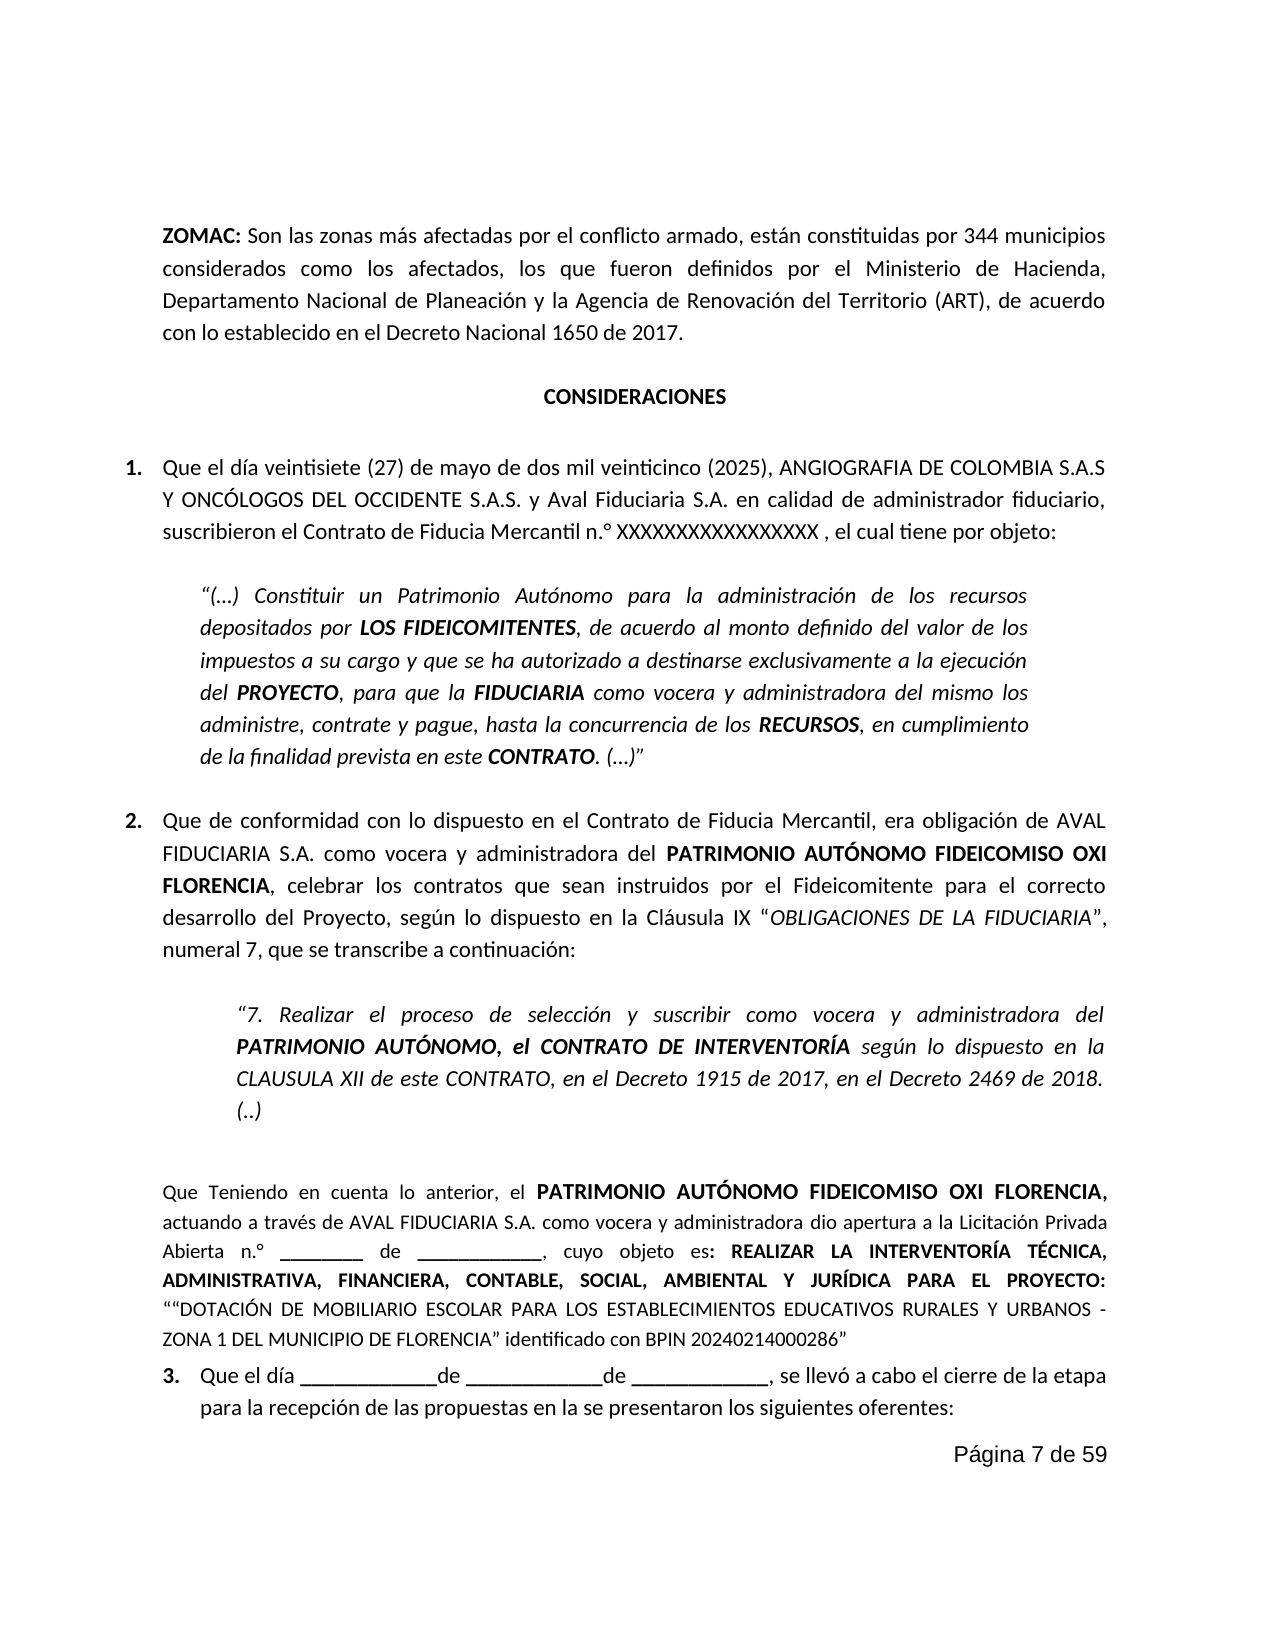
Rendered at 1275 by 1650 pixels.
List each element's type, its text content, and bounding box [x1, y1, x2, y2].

text ZOMAC: Son las zonas más afectadas por el conflicto armado, están constituidas por 344 municipios considerados como los afectados, los que fueron definidos por el Ministerio de Hacienda, Departamento Nacional de Planeación y la Agencia de Renovación del Territorio (ART), de acuerdo con lo establecido en el Decreto Nacional 1650 de 2017. [162, 221, 1107, 346]
text CONSIDERACIONES [162, 382, 1107, 410]
text Que Teniendo en cuenta lo anterior, el PATRIMONIO AUTÓNOMO FIDEICOMISO OXI FLORENCIA, actuando a través de AVAL FIDUCIARIA S.A. como vocera y administradora dio apertura a la Licitación Privada Abierta n.° ________ de ____________, cuyo objeto es: REALIZAR LA INTERVENTORÍA TÉCNICA, ADMINISTRATIVA, FINANCIERA, CONTABLE, SOCIAL, AMBIENTAL Y JURÍDICA PARA EL PROYECTO: ““DOTACIÓN DE MOBILIARIO ESCOLAR PARA LOS ESTABLECIMIENTOS EDUCATIVOS RURALES Y URBANOS - ZONA 1 DEL MUNICIPIO DE FLORENCIA” identificado con BPIN 20240214000286” [162, 1177, 1107, 1351]
list “(…) Constituir un Patrimonio Autónomo para la administración de los recursos depositados por LOS FIDEICOMITENTES, de acuerdo al monto definido del valor de los impuestos a su cargo y que se ha autorizado a destinarse exclusivamente a la ejecución del PROYECTO, para que la FIDUCIARIA como vocera y administradora del mismo los administre, contrate y pague, hasta la concurrencia de los RECURSOS, en cumplimiento de la finalidad prevista en este CONTRATO. (…)” [200, 581, 1031, 770]
list Que el día veintisiete (27) de mayo de dos mil veinticinco (2025), ANGIOGRAFIA DE COLOMBIA S.A.S Y ONCÓLOGOS DEL OCCIDENTE S.A.S. y Aval Fiduciaria S.A. en calidad de administrador fiduciario, suscribieron el Contrato de Fiducia Mercantil n.° XXXXXXXXXXXXXXXXX , el cual tiene por objeto: [125, 453, 1107, 545]
list “7. Realizar el proceso de selección y suscribir como vocera y administradora del PATRIMONIO AUTÓNOMO, el CONTRATO DE INTERVENTORÍA según lo dispuesto en la CLAUSULA XII de este CONTRATO, en el Decreto 1915 de 2017, en el Decreto 2469 de 2018. (..) [236, 1000, 1107, 1124]
list Que el día ____________de ____________de ____________, se llevó a cabo el cierre de la etapa para la recepción de las propuestas en la se presentaron los siguientes oferentes: [162, 1361, 1107, 1421]
list Que de conformidad con lo dispuesto en el Contrato de Fiducia Mercantil, era obligación de AVAL FIDUCIARIA S.A. como vocera y administradora del PATRIMONIO AUTÓNOMO FIDEICOMISO OXI FLORENCIA, celebrar los contratos que sean instruidos por el Fideicomitente para el correcto desarrollo del Proyecto, según lo dispuesto en la Cláusula IX “OBLIGACIONES DE LA FIDUCIARIA”, numeral 7, que se transcribe a continuación: [125, 807, 1107, 963]
